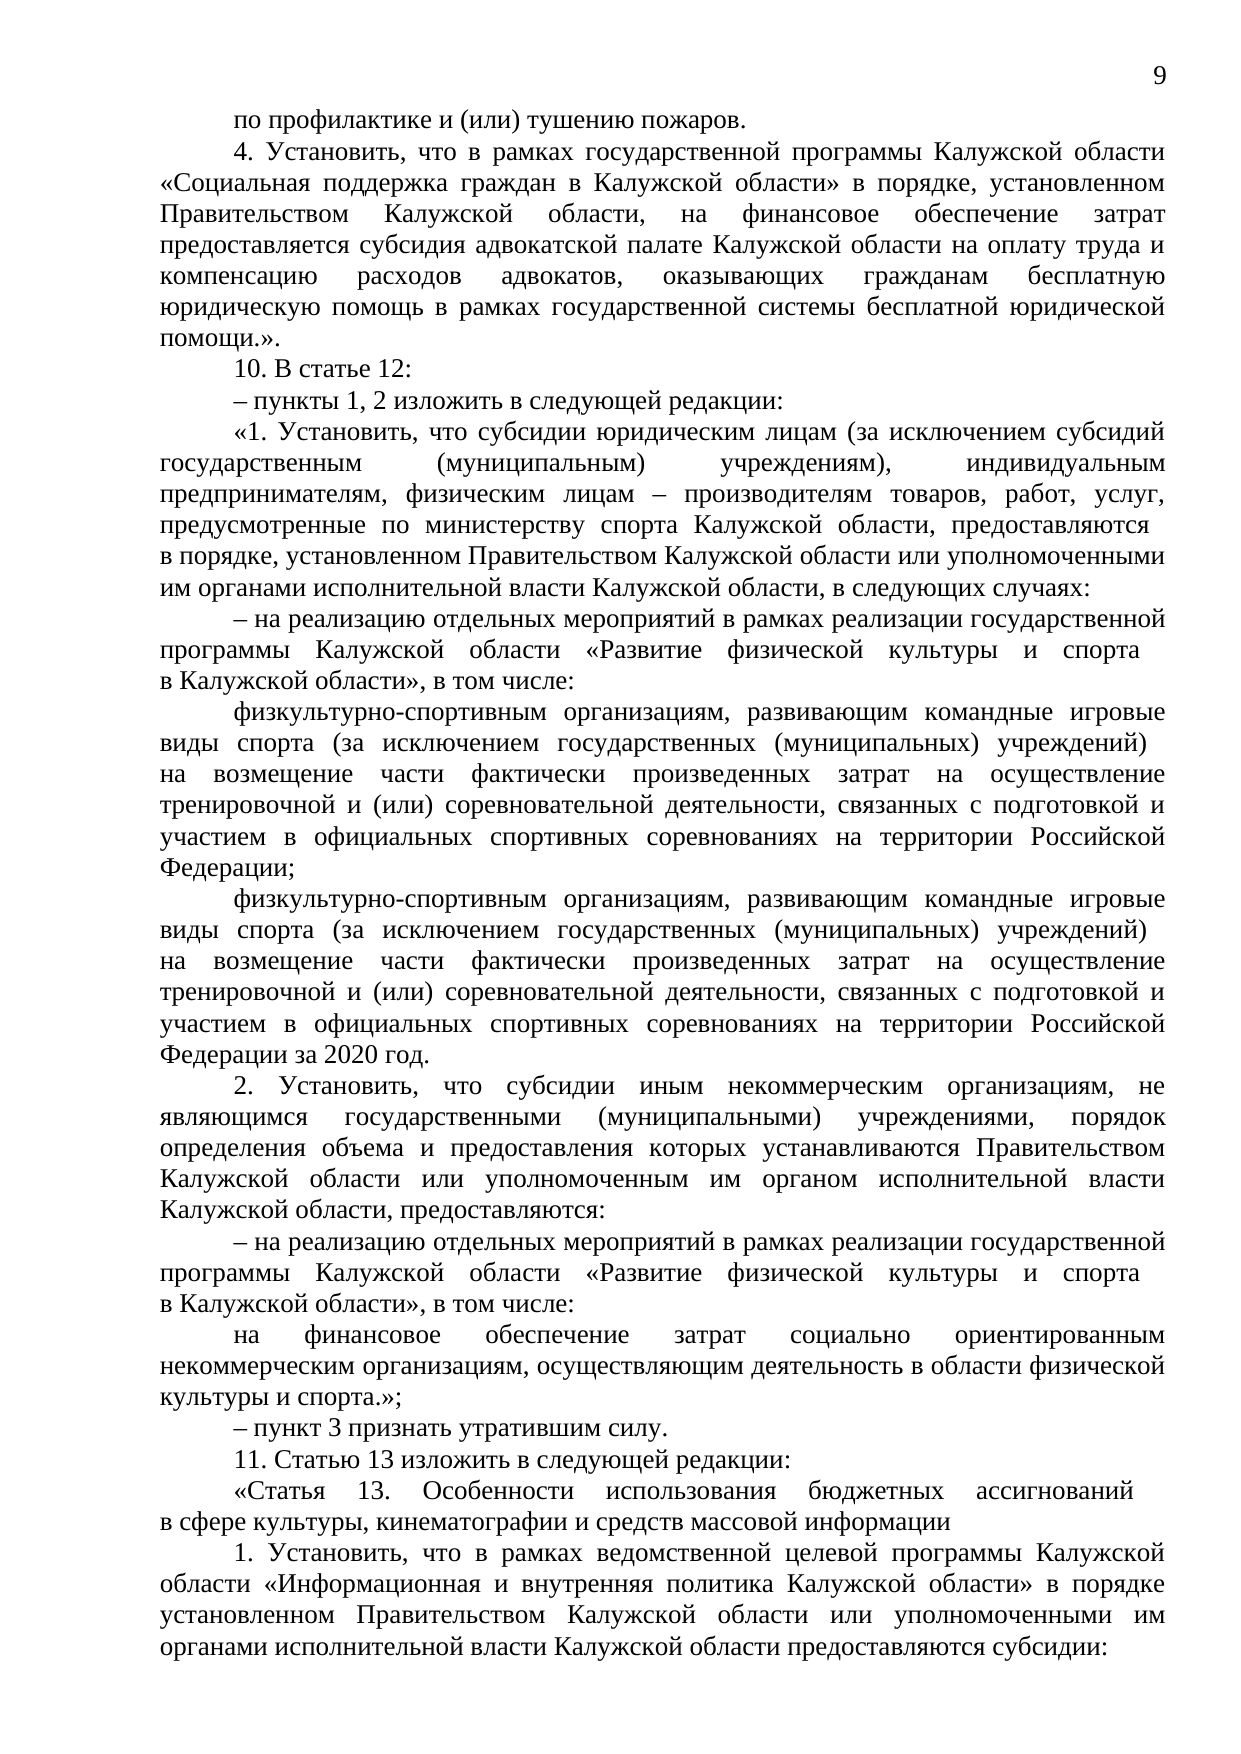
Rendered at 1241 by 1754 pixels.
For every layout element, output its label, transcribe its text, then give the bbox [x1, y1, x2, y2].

text 11. Статью 13 изложить в следующей редакции: [159, 1443, 1166, 1474]
text 4. Установить, что в рамках государственной программы Калужской области «Социальная поддержка граждан в Калужской области» в порядке, установленном Правительством Калужской области, на финансовое обеспечение затрат предоставляется субсидия адвокатской палате Калужской области на оплату труда и компенсацию расходов адвокатов, оказывающих гражданам бесплатную юридическую помощь в рамках государственной системы бесплатной юридической помощи.». [159, 134, 1166, 353]
text «1. Установить, что субсидии юридическим лицам (за исключением субсидий государственным (муниципальным) учреждениям), индивидуальным предпринимателям, физическим лицам – производителям товаров, работ, услуг, предусмотренные по министерству спорта Калужской области, предоставляются в порядке, установленном Правительством Калужской области или уполномоченными им органами исполнительной власти Калужской области, в следующих случаях: [159, 415, 1166, 602]
text 2. Установить, что субсидии иным некоммерческим организациям, не являющимся государственными (муниципальными) учреждениями, порядок определения объема и предоставления которых устанавливаются Правительством Калужской области или уполномоченным им органом исполнительной власти Калужской области, предоставляются: [159, 1069, 1166, 1225]
text 10. В статье 12: [159, 353, 1166, 384]
text 1. Установить, что в рамках ведомственной целевой программы Калужской области «Информационная и внутренняя политика Калужской области» в порядке установленном Правительством Калужской области или уполномоченными им органами исполнительной власти Калужской области предоставляются субсидии: [159, 1536, 1166, 1661]
text – на реализацию отдельных мероприятий в рамках реализации государственной программы Калужской области «Развитие физической культуры и спорта в Калужской области», в том числе: [159, 602, 1166, 695]
text физкультурно-спортивным организациям, развивающим командные игровые виды спорта (за исключением государственных (муниципальных) учреждений) на возмещение части фактически произведенных затрат на осуществление тренировочной и (или) соревновательной деятельности, связанных с подготовкой и участием в официальных спортивных соревнованиях на территории Российской Федерации за 2020 год. [159, 882, 1166, 1069]
text «Статья 13. Особенности использования бюджетных ассигнований в сфере культуры, кинематографии и средств массовой информации [159, 1474, 1166, 1536]
text на финансовое обеспечение затрат социально ориентированным некоммерческим организациям, осуществляющим деятельность в области физической культуры и спорта.»; [159, 1318, 1166, 1412]
text – пункт 3 признать утратившим силу. [159, 1412, 1166, 1443]
text по профилактике и (или) тушению пожаров. [159, 103, 1166, 134]
text – на реализацию отдельных мероприятий в рамках реализации государственной программы Калужской области «Развитие физической культуры и спорта в Калужской области», в том числе: [159, 1225, 1166, 1318]
text – пункты 1, 2 изложить в следующей редакции: [159, 384, 1166, 415]
text физкультурно-спортивным организациям, развивающим командные игровые виды спорта (за исключением государственных (муниципальных) учреждений) на возмещение части фактически произведенных затрат на осуществление тренировочной и (или) соревновательной деятельности, связанных с подготовкой и участием в официальных спортивных соревнованиях на территории Российской Федерации; [159, 695, 1166, 882]
